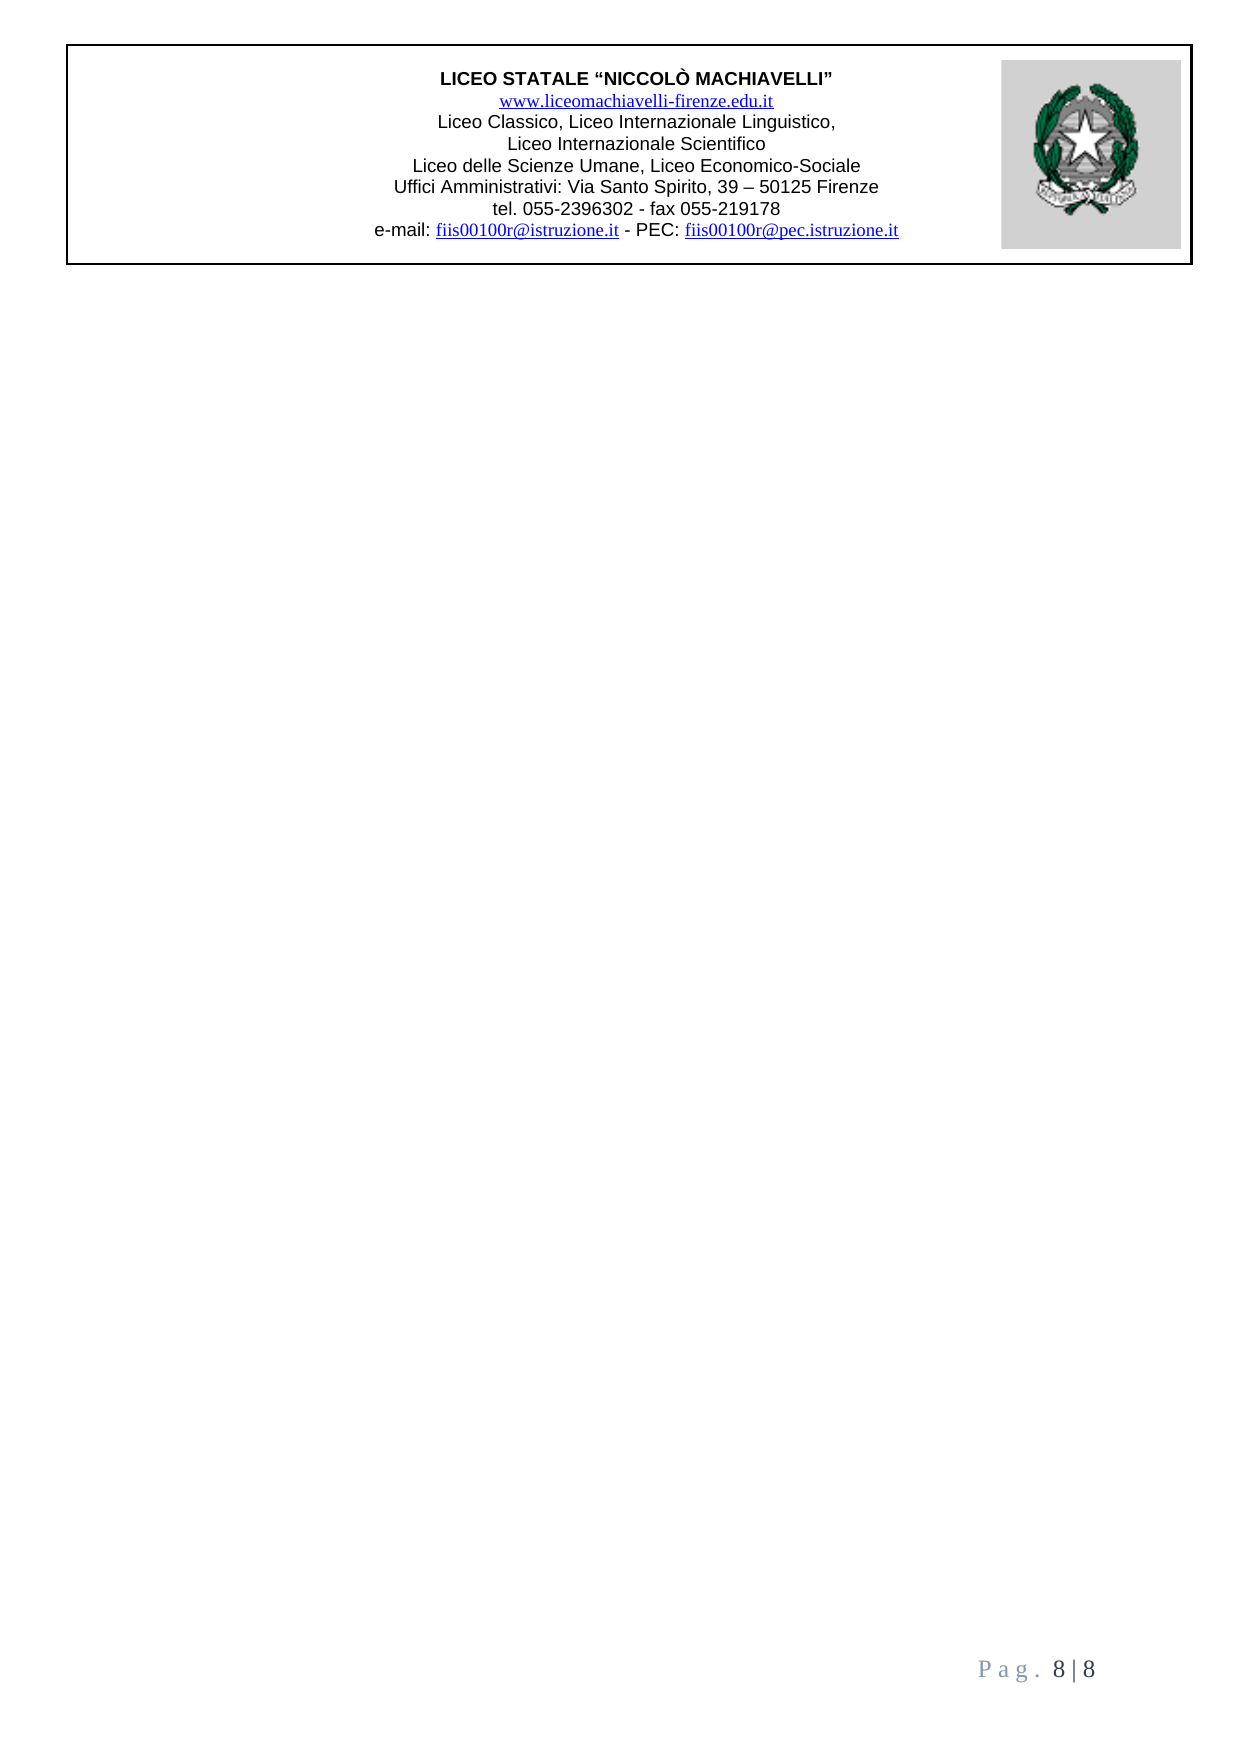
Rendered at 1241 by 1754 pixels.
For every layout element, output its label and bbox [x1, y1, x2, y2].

picture [1001, 60, 1181, 249]
